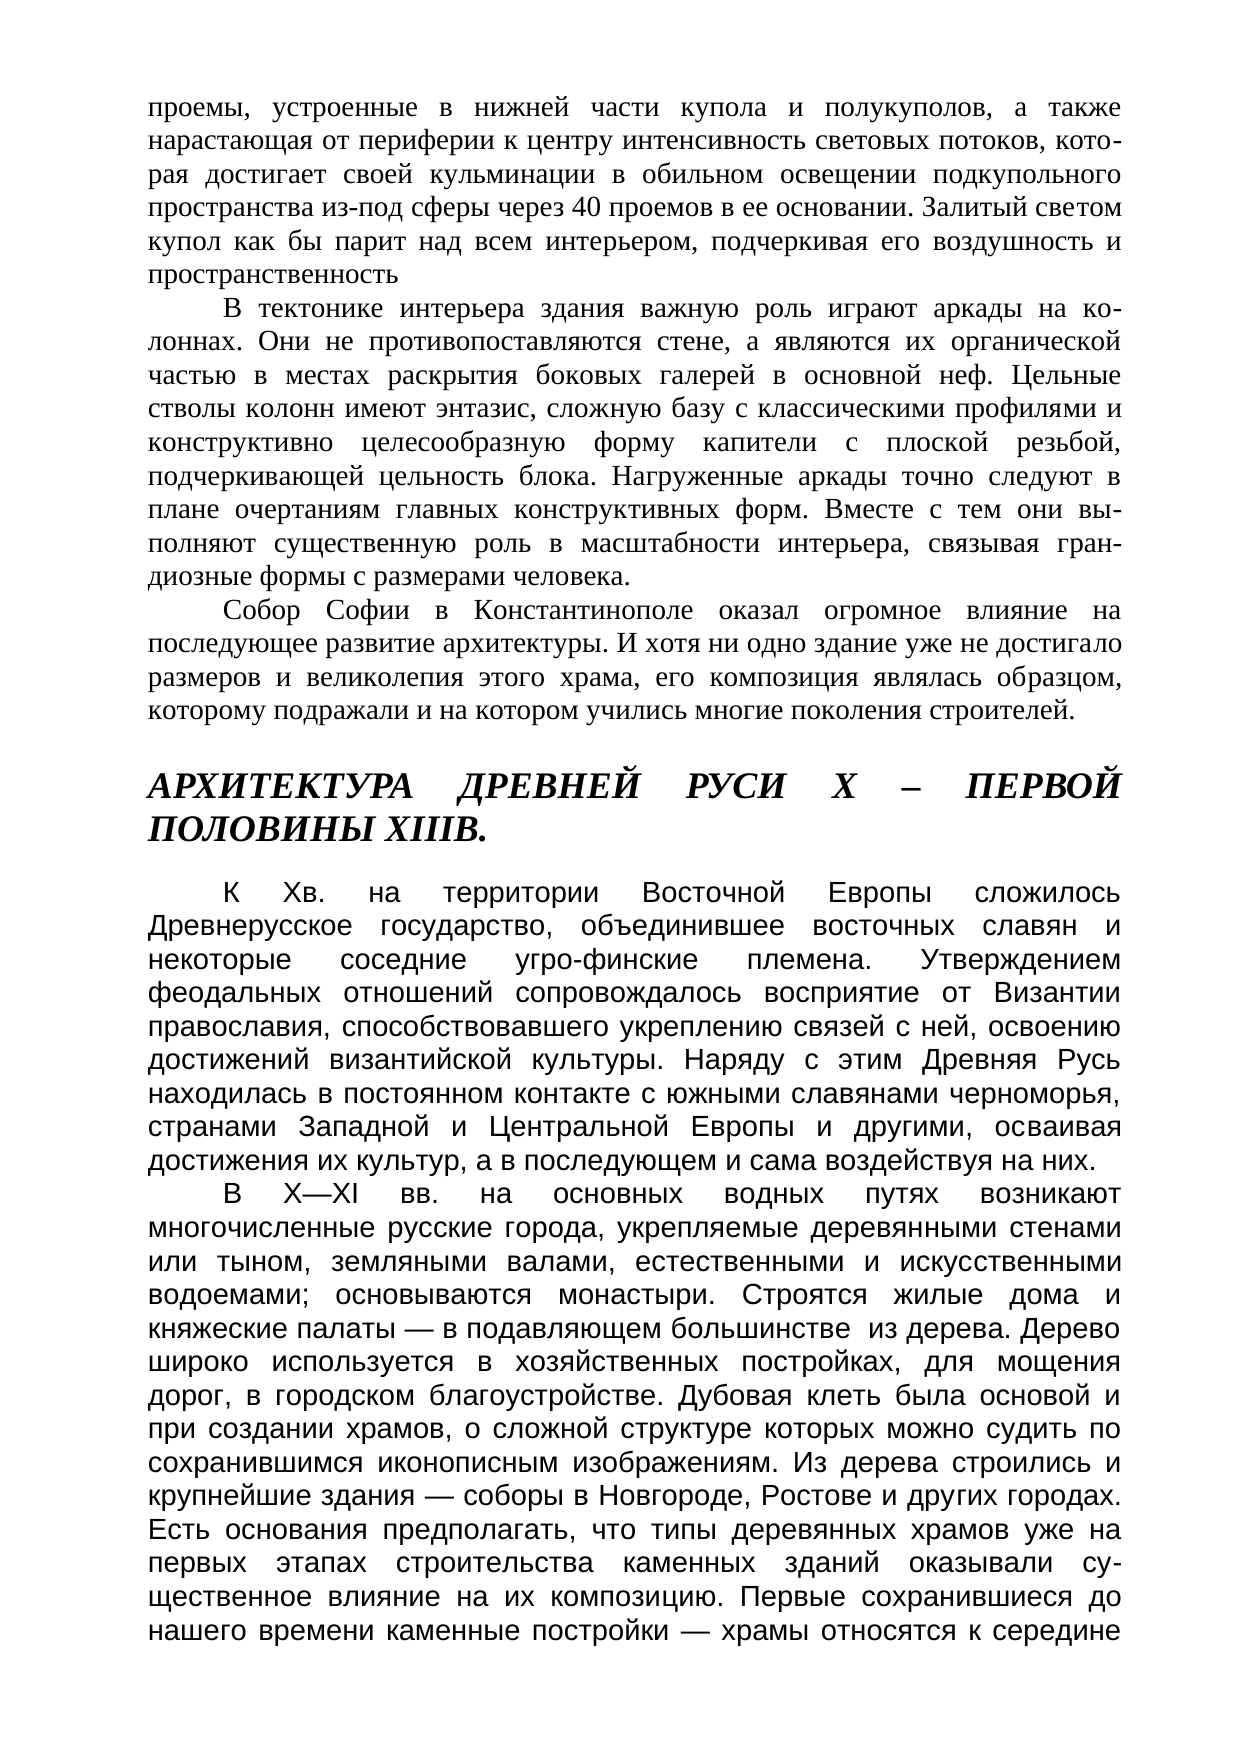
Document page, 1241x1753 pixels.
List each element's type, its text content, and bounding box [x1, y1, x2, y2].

text К Xв. на территории Восточной Европы сложилось Древнерусское государство, объединившее восточных славян и некоторые соседние угро-финские племена. Утверждением феодальных отношений сопровождалось восприятие от Византии православия, способствовавшего укреплению связей с ней, освоению достижений византийской культуры. Наряду с этим Древняя Русь находилась в постоянном контакте с южными славянами черноморья, странами Западной и Центральной Европы и другими, осваивая достижения их культур, а в последующем и сама воздействуя на них. [148, 875, 1122, 1177]
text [148, 1177, 1122, 1646]
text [148, 89, 1122, 290]
text Собор Софии в Константинополе оказал огромное влияние на последующее развитие архитектуры. И хотя ни одно здание уже не достигало размеров и великолепия этого храма, его композиция являлась образцом, которому подражали и на котором учились многие поколения строителей. [148, 592, 1122, 726]
text В тектонике интерьера здания важную роль играют аркады на колоннах. Они не противопоставляются стене, а являются их органической частью в местах раскрытия боковых галерей в основной неф. Цельные стволы колонн имеют энтазис, сложную базу с классическими профилями и конструктивно целесообразную форму капители с плоской резьбой, подчеркивающей цельность блока. Нагруженные аркады точно следуют в плане очертаниям главных конструктивных форм. Вместе с тем они выполняют существенную роль в масштабности интерьера, связывая грандиозные формы с размерами человека. [148, 290, 1122, 592]
subtitle Архитектура Древней Руси X – первой половины XIIIв. [148, 763, 1122, 850]
